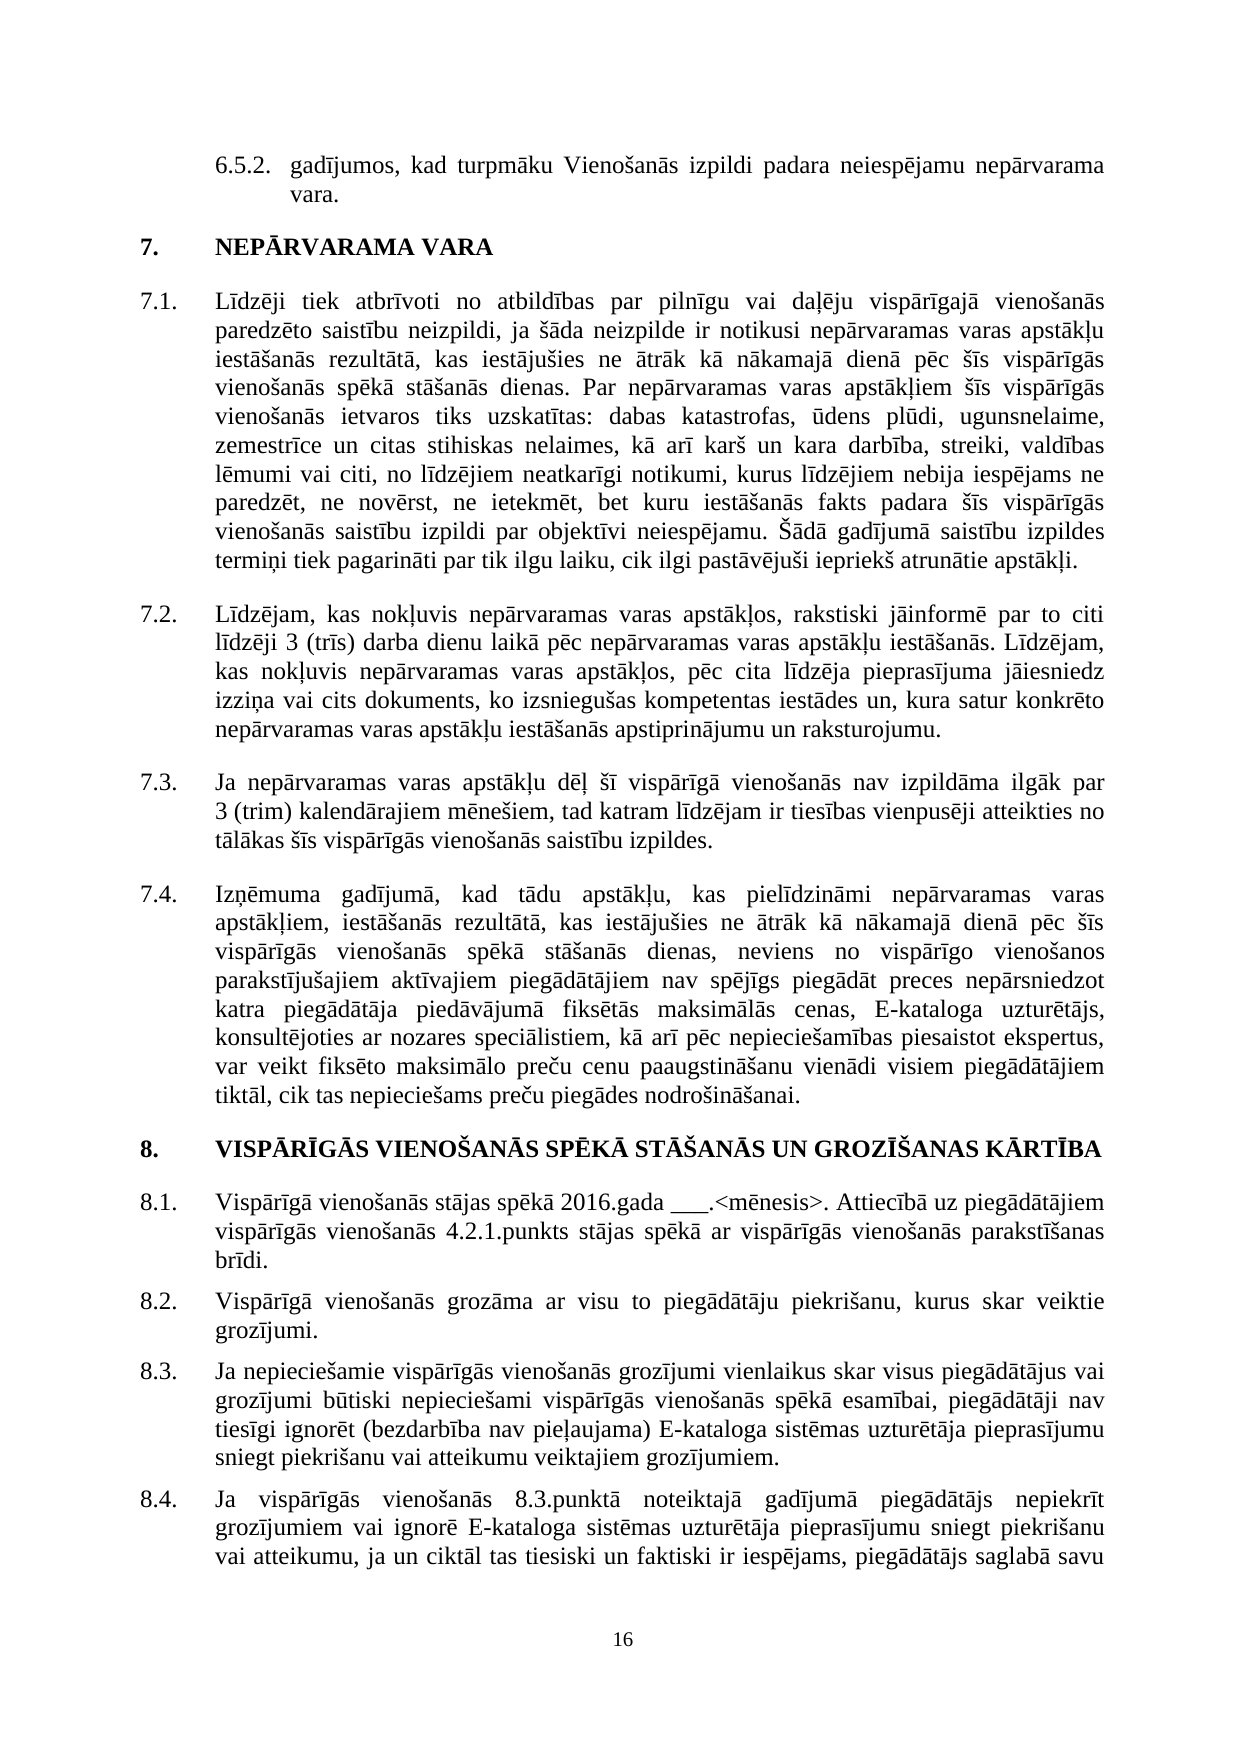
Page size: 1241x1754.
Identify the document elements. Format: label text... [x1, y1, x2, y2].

text 7.2. Līdzējam, kas nokļuvis nepārvaramas varas apstākļos, rakstiski jāinformē par to citi līdzēji 3 (trīs) darba dienu laikā pēc nepārvaramas varas apstākļu iestāšanās. Līdzējam, kas nokļuvis nepārvaramas varas apstākļos, pēc cita līdzēja pieprasījuma jāiesniedz izziņa vai cits dokuments, ko izsniegušas kompetentas iestādes un, kura satur konkrēto nepārvaramas varas apstākļu iestāšanās apstiprinājumu un raksturojumu. [140, 599, 1105, 742]
text 7.4. Izņēmuma gadījumā, kad tādu apstākļu, kas pielīdzināmi nepārvaramas varas apstākļiem, iestāšanās rezultātā, kas iestājušies ne ātrāk kā nākamajā dienā pēc šīs vispārīgās vienošanās spēkā stāšanās dienas, neviens no vispārīgo vienošanos parakstījušajiem aktīvajiem piegādātājiem nav spējīgs piegādāt preces nepārsniedzot katra piegādātāja piedāvājumā fiksētās maksimālās cenas, E-kataloga uzturētājs, konsultējoties ar nozares speciālistiem, kā arī pēc nepieciešamības piesaistot ekspertus, var veikt fiksēto maksimālo preču cenu paaugstināšanu vienādi visiem piegādātājiem tiktāl, cik tas nepieciešams preču piegādes nodrošināšanai. [140, 879, 1105, 1109]
text 8.1. Vispārīgā vienošanās stājas spēkā 2016.gada ___.<mēnesis>. Attiecībā uz piegādātājiem vispārīgās vienošanās 4.2.1.punkts stājas spēkā ar vispārīgās vienošanās parakstīšanas brīdi. [140, 1187, 1105, 1274]
text 7. NEPĀRVARAMA VARA [140, 232, 1105, 261]
text 8. VISPĀRĪGĀS VIENOŠANĀS SPĒKĀ STĀŠANĀS UN GROZĪŠANAS KĀRTĪBA [140, 1134, 1105, 1162]
text 8.2. Vispārīgā vienošanās grozāma ar visu to piegādātāju piekrišanu, kurus skar veiktie grozījumi. [140, 1286, 1105, 1344]
text 7.1. Līdzēji tiek atbrīvoti no atbildības par pilnīgu vai daļēju vispārīgajā vienošanās paredzēto saistību neizpildi, ja šāda neizpilde ir notikusi nepārvaramas varas apstākļu iestāšanās rezultātā, kas iestājušies ne ātrāk kā nākamajā dienā pēc šīs vispārīgās vienošanās spēkā stāšanās dienas. Par nepārvaramas varas apstākļiem šīs vispārīgās vienošanās ietvaros tiks uzskatītas: dabas katastrofas, ūdens plūdi, ugunsnelaime, zemestrīce un citas stihiskas nelaimes, kā arī karš un kara darbība, streiki, valdības lēmumi vai citi, no līdzējiem neatkarīgi notikumi, kurus līdzējiem nebija iespējams ne paredzēt, ne novērst, ne ietekmēt, bet kuru iestāšanās fakts padara šīs vispārīgās vienošanās saistību izpildi par objektīvi neiespējamu. Šādā gadījumā saistību izpildes termiņi tiek pagarināti par tik ilgu laiku, cik ilgi pastāvējuši iepriekš atrunātie apstākļi. [140, 286, 1105, 574]
text 8.3. Ja nepieciešamie vispārīgās vienošanās grozījumi vienlaikus skar visus piegādātājus vai grozījumi būtiski nepieciešami vispārīgās vienošanās spēkā esamībai, piegādātāji nav tiesīgi ignorēt (bezdarbība nav pieļaujama) E-kataloga sistēmas uzturētāja pieprasījumu sniegt piekrišanu vai atteikumu veiktajiem grozījumiem. [140, 1356, 1105, 1471]
text 6.5.2. gadījumos, kad turpmāku Vienošanās izpildi padara neiespējamu nepārvarama vara. [215, 150, 1105, 207]
text 7.3. Ja nepārvaramas varas apstākļu dēļ šī vispārīgā vienošanās nav izpildāma ilgāk par 3 (trim) kalendārajiem mēnešiem, tad katram līdzējam ir tiesības vienpusēji atteikties no tālākas šīs vispārīgās vienošanās saistību izpildes. [140, 767, 1105, 854]
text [140, 1484, 1105, 1570]
